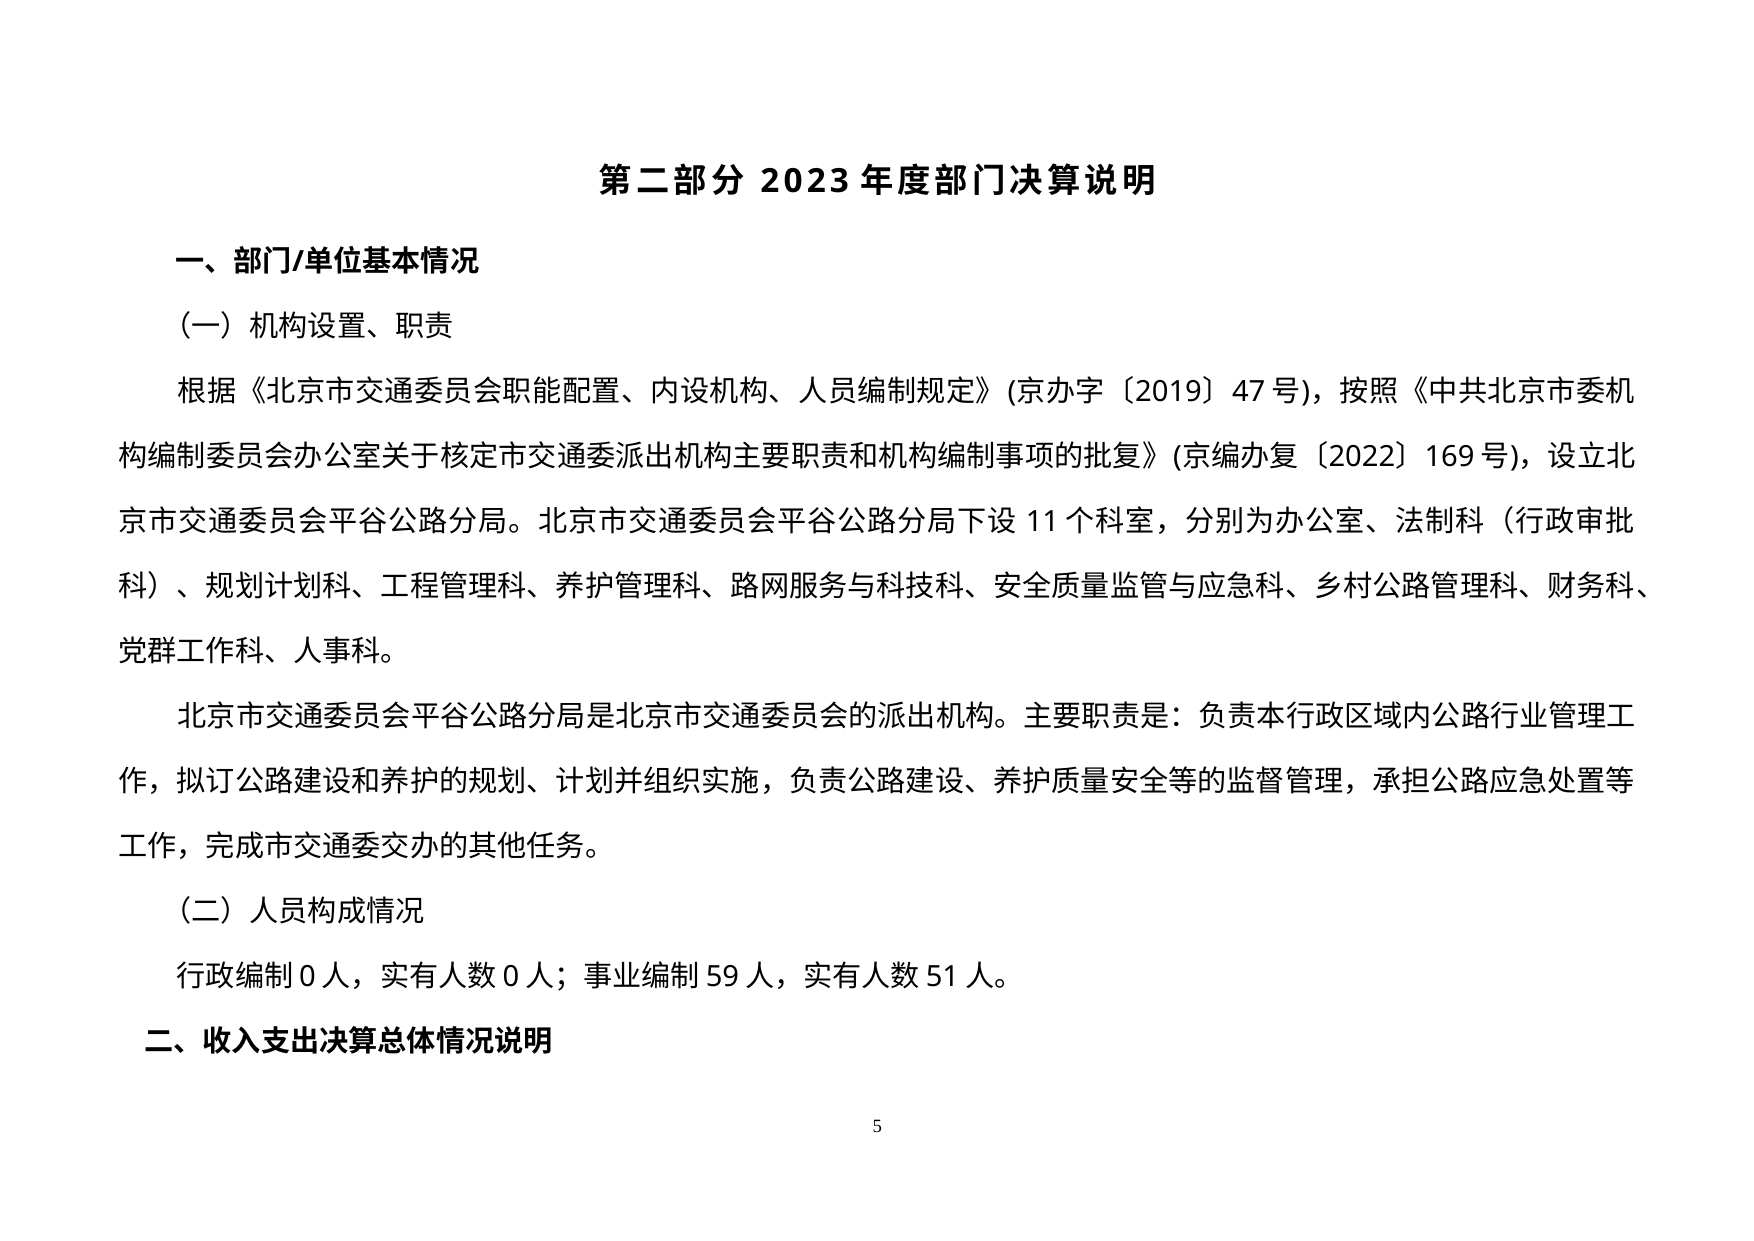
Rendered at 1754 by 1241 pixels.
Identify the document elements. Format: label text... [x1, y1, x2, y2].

text （二）人员构成情况 [118, 877, 1636, 942]
text （一）机构设置、职责 [118, 292, 1636, 357]
text 二、收入支出决算总体情况说明 [118, 1007, 1636, 1072]
text 根据《北京市交通委员会职能配置、内设机构、人员编制规定》(京办字〔2019〕47号)，按照《中共北京市委机构编制委员会办公室关于核定市交通委派出机构主要职责和机构编制事项的批复》(京编办复〔2022〕169号)，设立北京市交通委员会平谷公路分局。北京市交通委员会平谷公路分局下设11个科室，分别为办公室、法制科（行政审批科）、规划计划科、工程管理科、养护管理科、路网服务与科技科、安全质量监管与应急科、乡村公路管理科、财务科、党群工作科、人事科。 [118, 357, 1636, 682]
text 一、部门/单位基本情况 [118, 227, 1636, 292]
text 北京市交通委员会平谷公路分局是北京市交通委员会的派出机构。主要职责是：负责本行政区域内公路行业管理工作，拟订公路建设和养护的规划、计划并组织实施，负责公路建设、养护质量安全等的监督管理，承担公路应急处置等工作，完成市交通委交办的其他任务。 [118, 682, 1636, 877]
text 第二部分 2023年度部门决算说明 [118, 145, 1636, 210]
text 行政编制0人，实有人数0人；事业编制59人，实有人数51人。 [118, 942, 1636, 1007]
